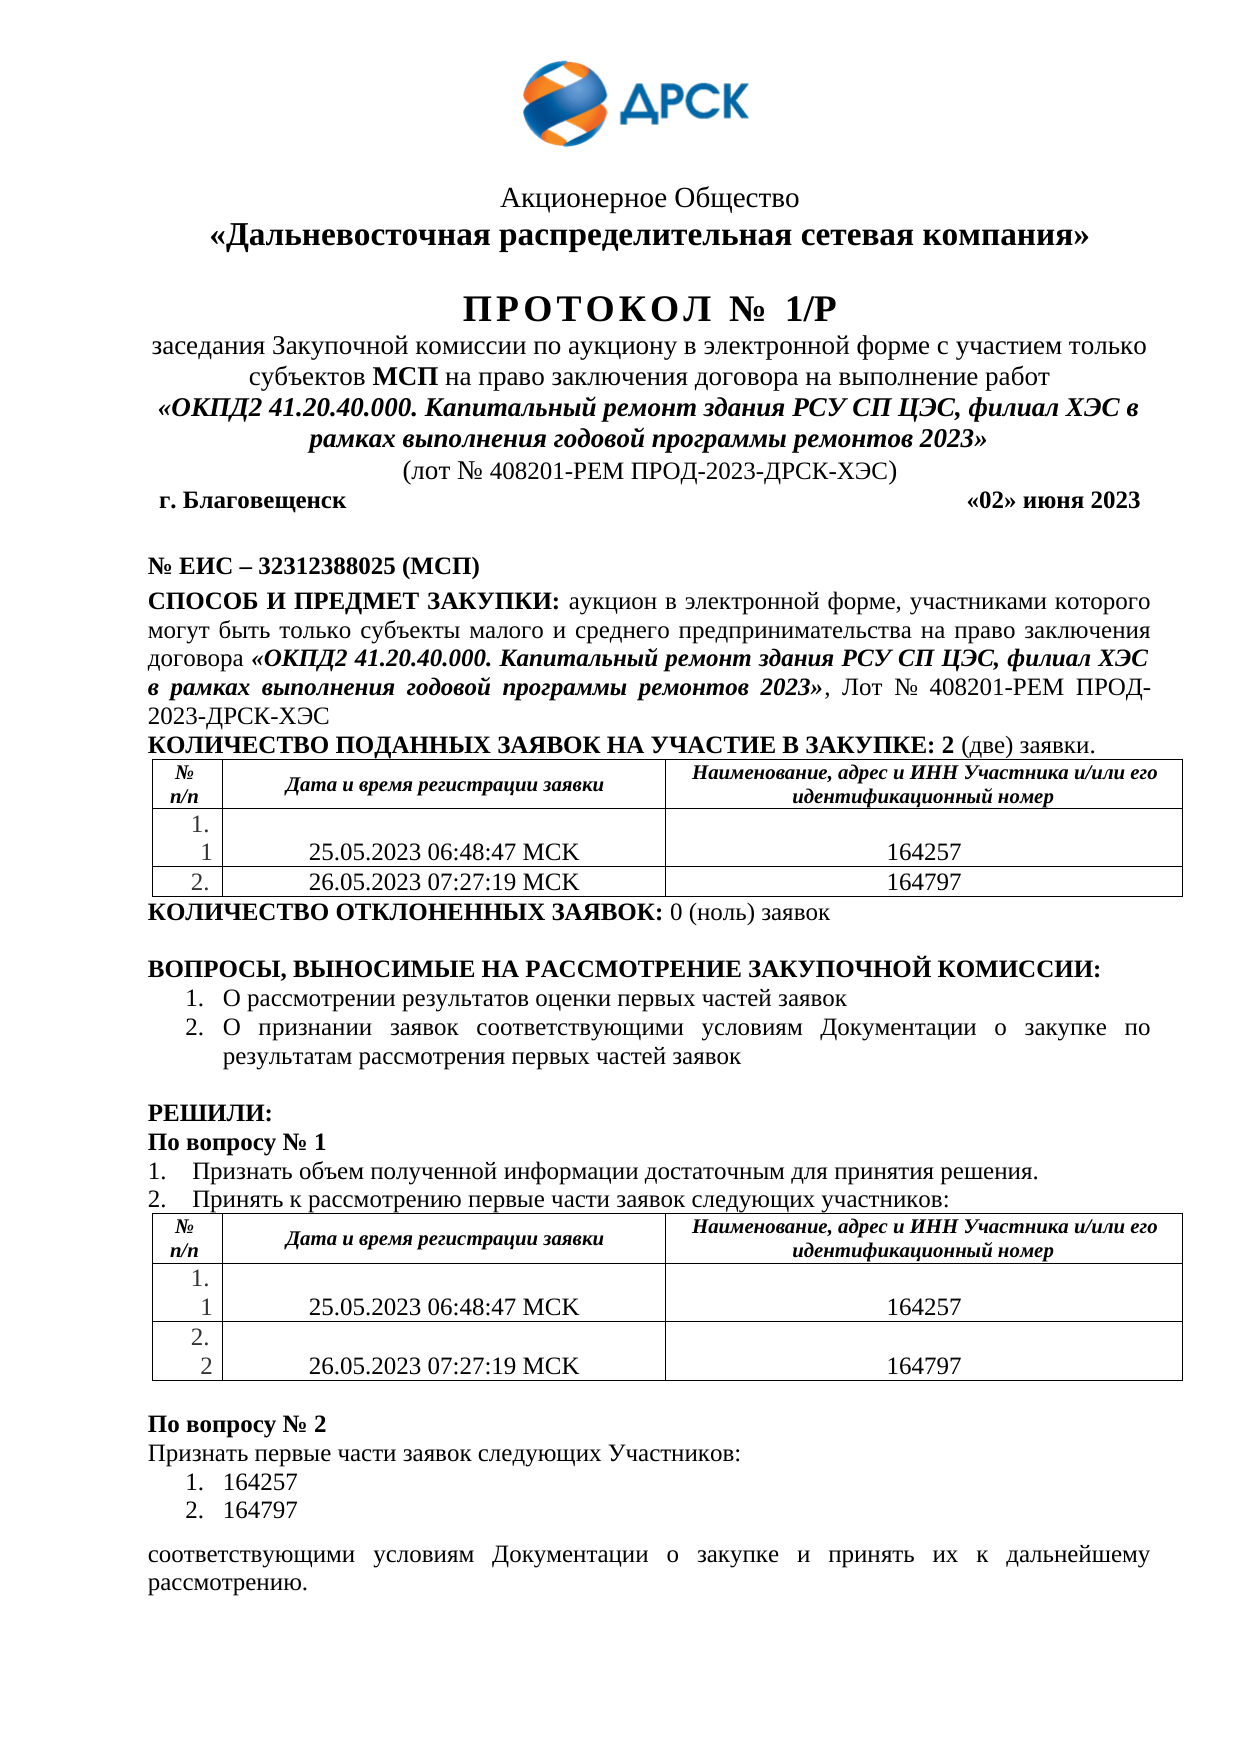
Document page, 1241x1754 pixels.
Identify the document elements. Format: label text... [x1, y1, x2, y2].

text «Дальневосточная распределительная сетевая компания» [148, 214, 1152, 252]
table_cell 26.05.2023 07:27:19 MCK [223, 1322, 665, 1379]
table_cell 26.05.2023 07:27:19 MCK [223, 867, 665, 896]
list «ОКПД2 41.20.40.000. Капитальный ремонт здания РСУ СП ЦЭС, филиал ХЭС в рамках выполнения годовой программы ремонтов 2023» [148, 391, 1152, 454]
table_header Наименование, адрес и ИНН Участника и/или его идентификационный номер [666, 1214, 1182, 1262]
table_header Дата и время регистрации заявки [223, 1214, 665, 1262]
table_header Наименование, адрес и ИНН Участника и/или его идентификационный номер [666, 760, 1182, 808]
text соответствующими условиям Документации о закупке и принять их к дальнейшему рассмотрению. [148, 1539, 1152, 1596]
list 164797 [185, 1496, 1152, 1524]
table_header № п/п [153, 1214, 222, 1262]
list О рассмотрении результатов оценки первых частей заявок [185, 983, 1152, 1012]
table_cell 164257 [666, 1264, 1182, 1321]
table_cell 1 [153, 1264, 222, 1321]
picture [519, 59, 766, 147]
table_header Дата и время регистрации заявки [223, 760, 665, 808]
table_cell 164797 [666, 867, 1182, 896]
text ПРОТОКОЛ № 1/Р [148, 286, 1152, 329]
text ВОПРОСЫ, ВЫНОСИМЫЕ НА РАССМОТРЕНИЕ ЗАКУПОЧНОЙ КОМИССИИ: [148, 954, 1152, 983]
text По вопросу № 1 [148, 1127, 1152, 1156]
table_header «02» июня 2023 [652, 485, 1152, 514]
list заседания Закупочной комиссии по аукциону в электронной форме с участием только субъектов МСП на право заключения договора на выполнение работ [148, 329, 1152, 391]
list Признать объем полученной информации достаточным для принятия решения. [148, 1156, 1152, 1184]
table_cell 164257 [666, 809, 1182, 866]
text Акционерное Общество [148, 181, 1152, 214]
table_header № п/п [153, 760, 222, 808]
table_cell 1 [153, 809, 222, 866]
text КОЛИЧЕСТВО ОТКЛОНЕННЫХ ЗАЯВОК: 0 (ноль) заявок [148, 897, 1137, 926]
table_cell [153, 867, 222, 896]
text Признать первые части заявок следующих Участников: [148, 1438, 1152, 1467]
list Принять к рассмотрению первые части заявок следующих участников: [148, 1184, 1152, 1213]
text По вопросу № 2 [148, 1409, 1152, 1438]
list (лот № 408201-РЕМ ПРОД-2023-ДРСК-ХЭС) [148, 454, 1152, 485]
list РЕШИЛИ: [148, 1098, 1152, 1127]
list СПОСОБ И ПРЕДМЕТ ЗАКУПКИ: аукцион в электронной форме, участниками которого могут быть только субъекты малого и среднего предпринимательства на право заключения договора «ОКПД2 41.20.40.000. Капитальный ремонт здания РСУ СП ЦЭС, филиал ХЭС в рамках выполнения годовой программы ремонтов 2023», Лот № 408201-РЕМ ПРОД-2023-ДРСК-ХЭС [148, 586, 1152, 730]
table_cell 2 [153, 1322, 222, 1379]
table_header г. Благовещенск [148, 485, 652, 514]
text КОЛИЧЕСТВО ПОДАННЫХ ЗАЯВОК НА УЧАСТИЕ В ЗАКУПКЕ: 2 (две) заявки. [148, 730, 1152, 758]
list О признании заявок соответствующими условиям Документации о закупке по результатам рассмотрения первых частей заявок [185, 1012, 1152, 1069]
table_cell 25.05.2023 06:48:47 MCK [223, 1264, 665, 1321]
list № ЕИС – 32312388025 (МСП) [148, 551, 1152, 580]
table_cell 25.05.2023 06:48:47 MCK [223, 809, 665, 866]
table_cell 164797 [666, 1322, 1182, 1379]
list 164257 [185, 1467, 1152, 1496]
